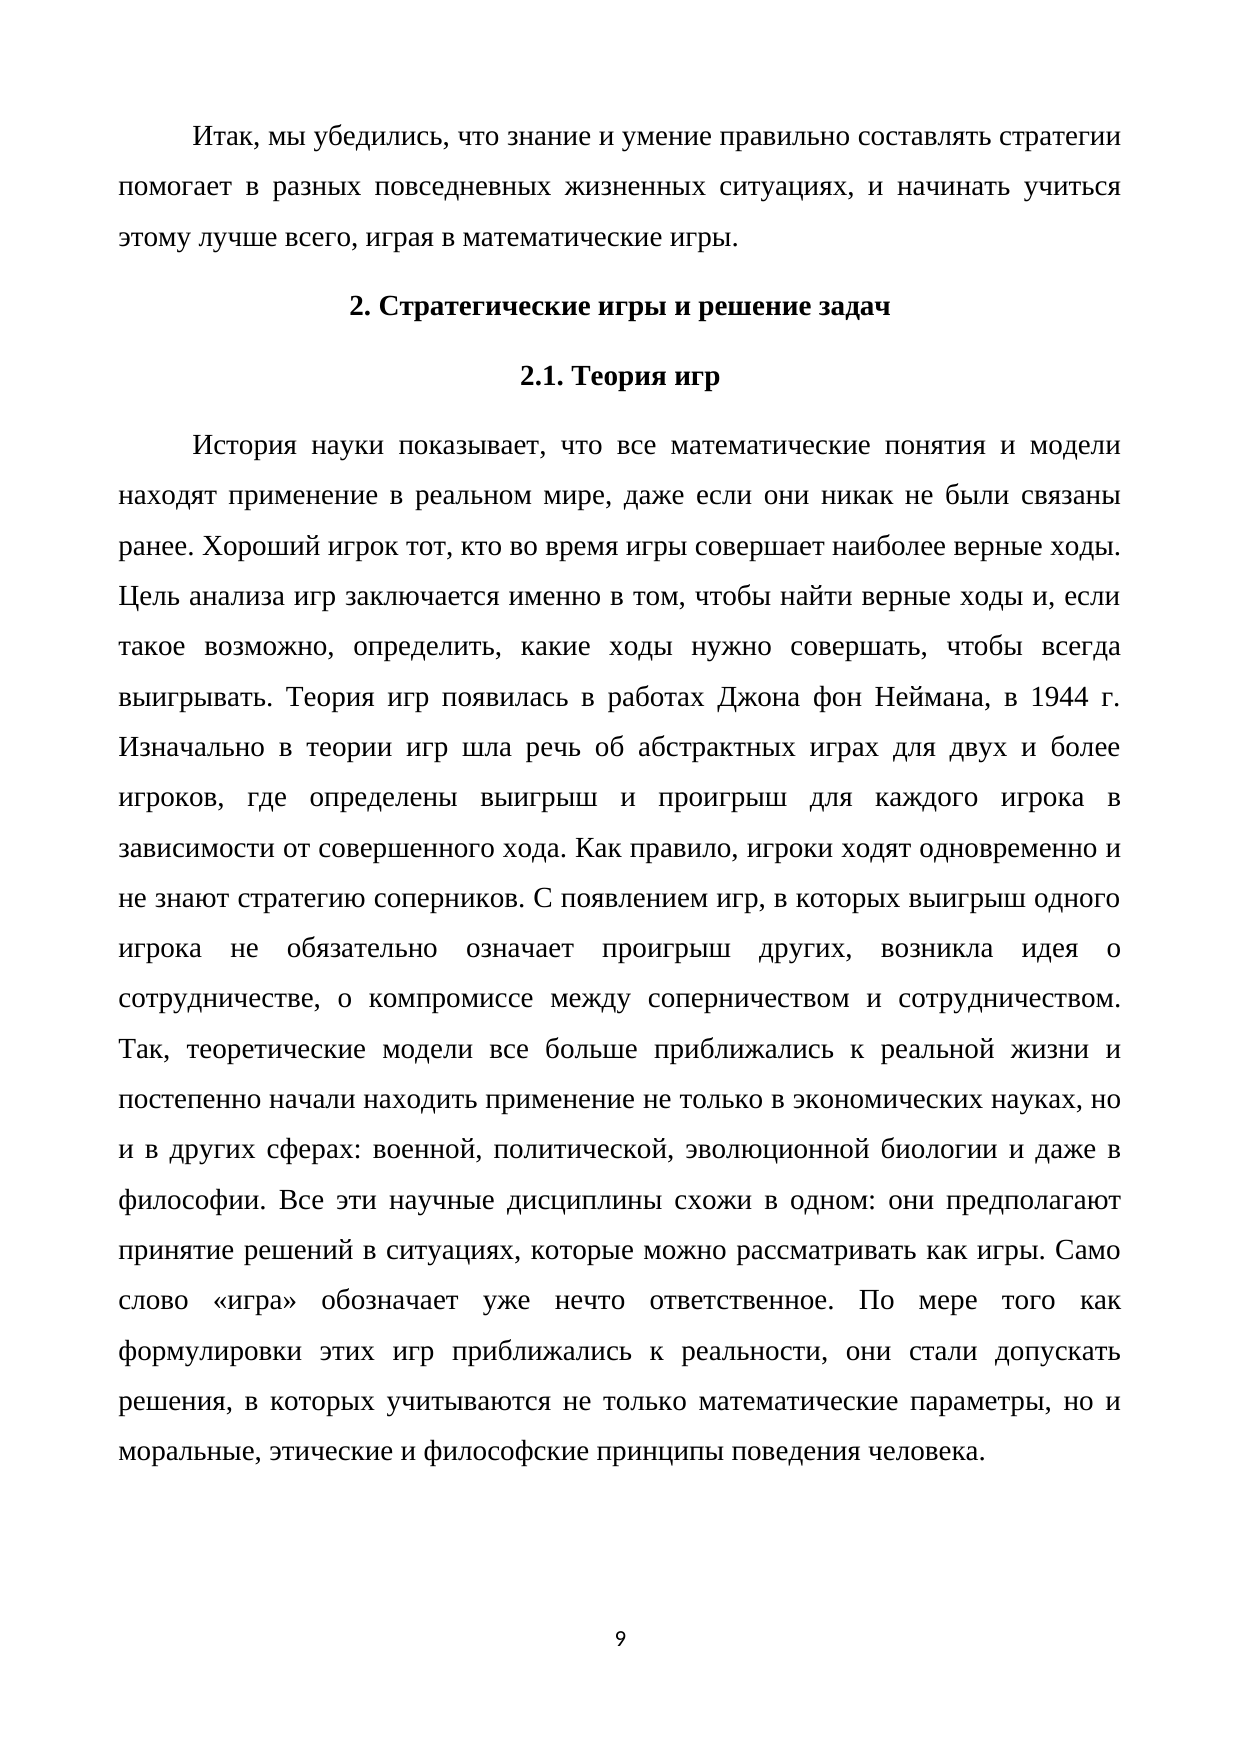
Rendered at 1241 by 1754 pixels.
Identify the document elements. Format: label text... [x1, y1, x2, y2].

text 2.1. Теория игр [118, 358, 1122, 391]
text Итак, мы убедились, что знание и умение правильно составлять стратегии помогает в разных повседневных жизненных ситуациях, и начинать учиться этому лучше всего, играя в математические игры. [118, 118, 1122, 252]
text 2. Стратегические игры и решение задач [118, 288, 1122, 322]
text История науки показывает, что все математические понятия и модели находят применение в реальном мире, даже если они никак не были связаны ранее. Хороший игрок тот, кто во время игры совершает наиболее верные ходы. Цель анализа игр заключается именно в том, чтобы найти верные ходы и, если такое возможно, определить, какие ходы нужно совершать, чтобы всегда выигрывать. Теория игр появилась в работах Джона фон Неймана, в 1944 г. Изначально в теории игр шла речь об абстрактных играх для двух и более игроков, где определены выигрыш и проигрыш для каждого игрока в зависимости от совершенного хода. Как правило, игроки ходят одновременно и не знают стратегию соперников. С появлением игр, в которых выигрыш одного игрока не обязательно означает проигрыш других, возникла идея о сотрудничестве, о компромиссе между соперничеством и сотрудничеством. Так, теоретические модели все больше приближались к реальной жизни и постепенно начали находить применение не только в экономических науках, но и в других сферах: военной, политической, эволюционной биологии и даже в философии. Все эти научные дисциплины схожи в одном: они предполагают принятие решений в ситуациях, которые можно рассматривать как игры. Само слово «игра» обозначает уже нечто ответственное. По мере того как формулировки этих игр приближались к реальности, они стали допускать решения, в которых учитываются не только математические параметры, но и моральные, этические и философские принципы поведения человека. [118, 427, 1122, 1467]
